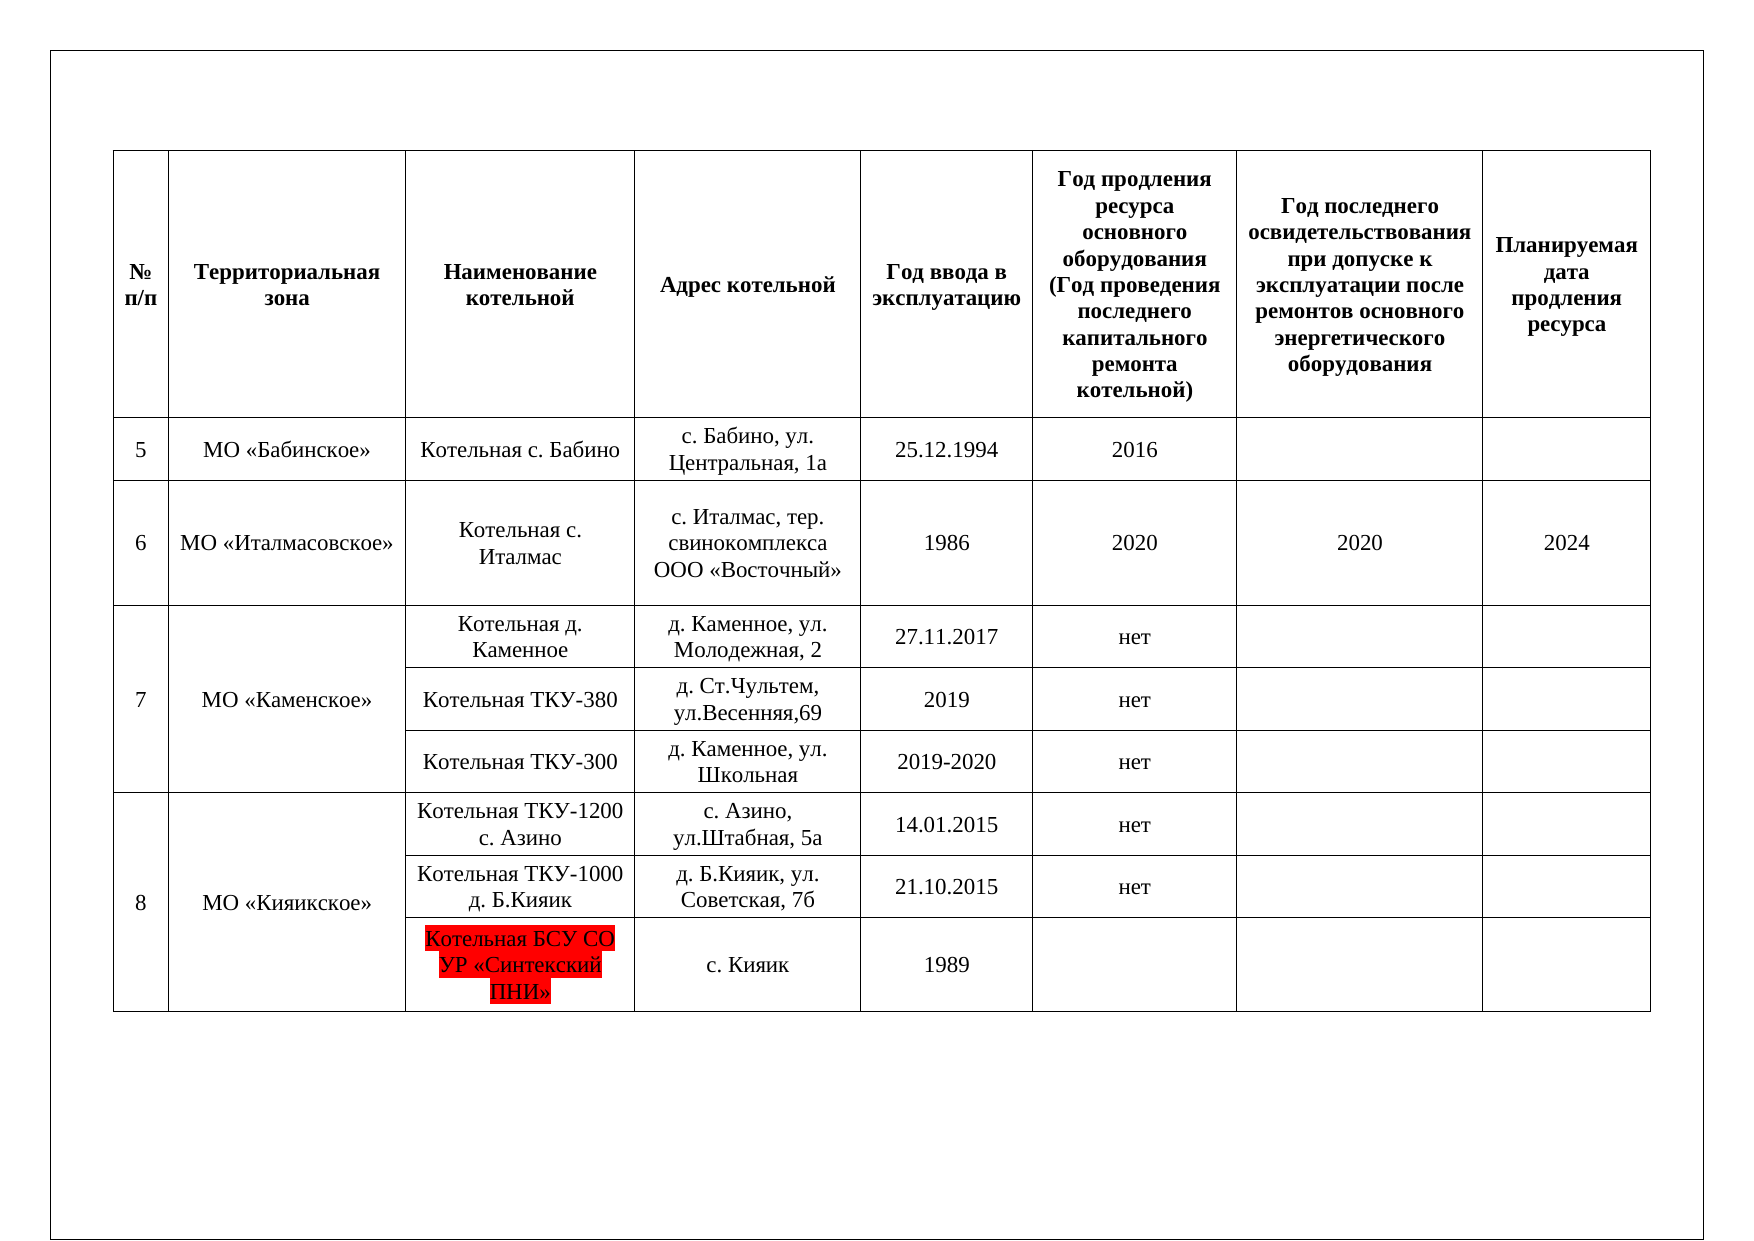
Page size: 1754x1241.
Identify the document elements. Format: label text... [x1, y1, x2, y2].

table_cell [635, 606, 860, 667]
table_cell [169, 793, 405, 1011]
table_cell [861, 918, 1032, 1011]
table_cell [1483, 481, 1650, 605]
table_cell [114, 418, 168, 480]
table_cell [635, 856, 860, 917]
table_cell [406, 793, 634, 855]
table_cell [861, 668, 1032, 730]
table_header Территориальная зона [169, 151, 405, 417]
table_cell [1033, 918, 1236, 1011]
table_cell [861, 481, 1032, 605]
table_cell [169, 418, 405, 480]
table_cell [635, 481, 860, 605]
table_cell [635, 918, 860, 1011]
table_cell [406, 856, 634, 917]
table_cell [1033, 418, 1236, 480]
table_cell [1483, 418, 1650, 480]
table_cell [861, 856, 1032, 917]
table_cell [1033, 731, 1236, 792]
table_header Адрес котельной [635, 151, 860, 417]
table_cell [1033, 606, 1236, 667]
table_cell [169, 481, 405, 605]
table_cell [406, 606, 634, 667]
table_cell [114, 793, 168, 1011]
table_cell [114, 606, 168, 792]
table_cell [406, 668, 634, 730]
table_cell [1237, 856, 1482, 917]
table_header Планируемая дата продления ресурса [1483, 151, 1650, 417]
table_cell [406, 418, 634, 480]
table_header № п/п [114, 151, 168, 417]
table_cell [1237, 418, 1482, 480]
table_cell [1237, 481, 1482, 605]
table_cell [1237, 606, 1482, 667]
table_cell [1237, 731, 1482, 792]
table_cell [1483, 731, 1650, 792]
table_header Год продления ресурса основного оборудования (Год проведения последнего капитального ремонта котельной) [1033, 151, 1236, 417]
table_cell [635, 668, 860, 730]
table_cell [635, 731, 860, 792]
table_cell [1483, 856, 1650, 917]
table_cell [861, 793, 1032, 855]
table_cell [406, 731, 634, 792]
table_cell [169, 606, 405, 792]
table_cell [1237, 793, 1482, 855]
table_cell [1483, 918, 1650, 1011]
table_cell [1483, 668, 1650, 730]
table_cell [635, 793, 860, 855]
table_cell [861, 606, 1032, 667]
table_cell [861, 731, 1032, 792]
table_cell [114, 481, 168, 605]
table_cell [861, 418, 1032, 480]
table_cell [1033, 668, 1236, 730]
table_header Наименование котельной [406, 151, 634, 417]
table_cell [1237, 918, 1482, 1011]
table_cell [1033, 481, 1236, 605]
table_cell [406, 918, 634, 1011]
table_header Год последнего освидетельствования при допуске к эксплуатации после ремонтов основного энергетического оборудования [1237, 151, 1482, 417]
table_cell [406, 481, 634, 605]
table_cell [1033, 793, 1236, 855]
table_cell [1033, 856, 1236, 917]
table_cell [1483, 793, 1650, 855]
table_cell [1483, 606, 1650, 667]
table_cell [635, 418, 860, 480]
table_header Год ввода в эксплуатацию [861, 151, 1032, 417]
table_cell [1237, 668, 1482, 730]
